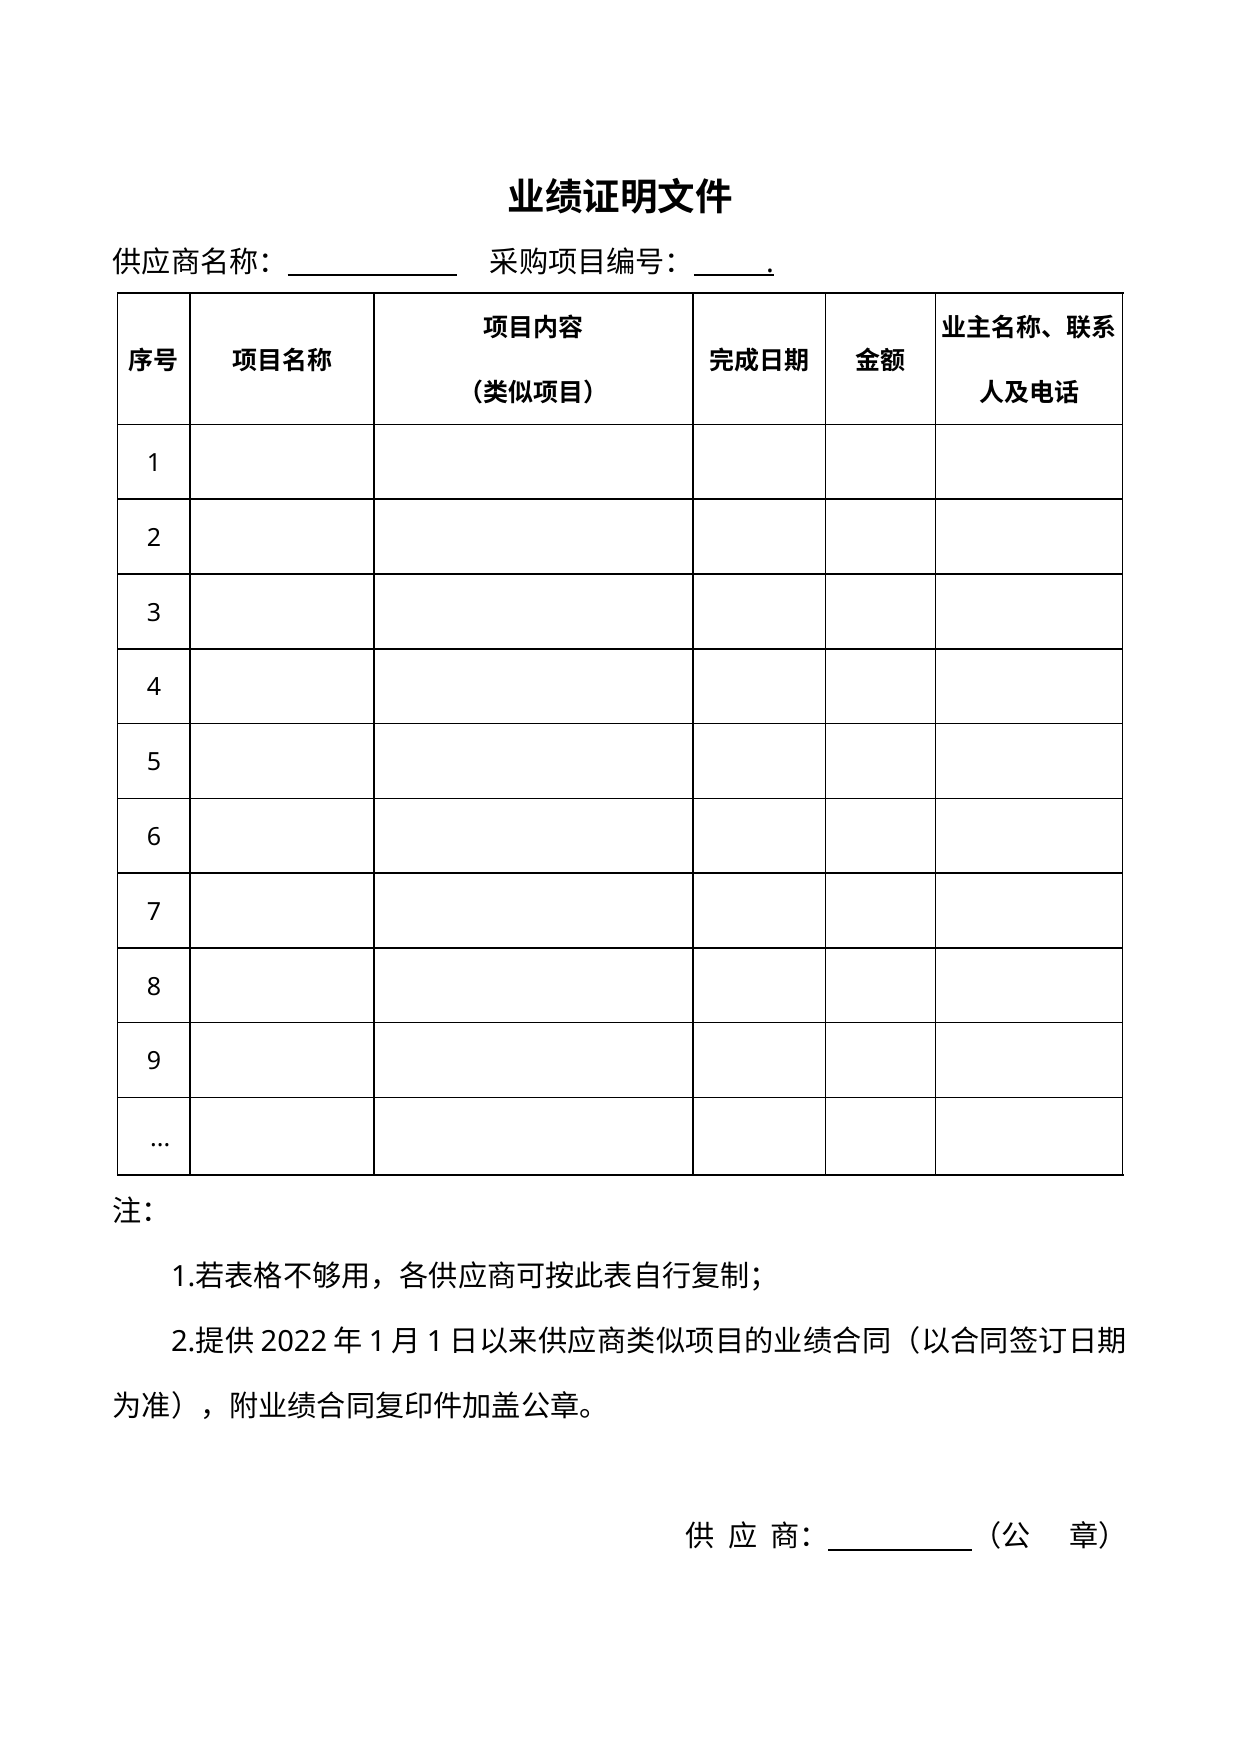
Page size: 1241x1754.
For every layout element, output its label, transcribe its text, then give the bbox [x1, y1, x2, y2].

table_cell [936, 1023, 1122, 1097]
table_header 序号 [118, 294, 189, 423]
table_cell [826, 575, 935, 648]
text 供 应 商： （公 章） [112, 1501, 1128, 1566]
table_cell [191, 500, 373, 573]
table_cell [936, 799, 1122, 872]
table_cell [191, 724, 373, 797]
table_cell [936, 575, 1122, 648]
table_cell [936, 949, 1122, 1022]
table_cell [694, 949, 825, 1022]
table_cell [694, 1098, 825, 1174]
table_cell [375, 500, 692, 573]
table_cell [936, 425, 1122, 498]
table_cell 6 [118, 799, 189, 872]
table_cell [191, 1098, 373, 1174]
table_cell [936, 1098, 1122, 1174]
table_cell [936, 874, 1122, 947]
table_cell [375, 1023, 692, 1097]
table_cell [826, 1023, 935, 1097]
table_cell [191, 1023, 373, 1097]
table_header 项目名称 [191, 294, 373, 423]
table_cell [694, 425, 825, 498]
text 1.若表格不够用，各供应商可按此表自行复制； [112, 1241, 1128, 1306]
table_cell [191, 425, 373, 498]
table_cell [826, 724, 935, 797]
table_cell [826, 799, 935, 872]
text 业绩证明文件 [112, 162, 1128, 227]
table_cell [826, 650, 935, 723]
table_cell [375, 874, 692, 947]
table_cell [936, 650, 1122, 723]
table_cell [694, 500, 825, 573]
table_header 完成日期 [694, 294, 825, 423]
table_cell [694, 650, 825, 723]
table_cell 7 [118, 874, 189, 947]
text 2.提供2022年1月1日以来供应商类似项目的业绩合同（以合同签订日期为准），附业绩合同复印件加盖公章。 [112, 1306, 1128, 1436]
table_cell 5 [118, 724, 189, 797]
table_cell [826, 1098, 935, 1174]
table_cell [694, 575, 825, 648]
table_cell [191, 949, 373, 1022]
table_cell 3 [118, 575, 189, 648]
table_header 项目内容 （类似项目） [375, 294, 692, 423]
table_cell [375, 724, 692, 797]
table_cell 8 [118, 949, 189, 1022]
table_cell [375, 425, 692, 498]
table_cell ... [118, 1098, 189, 1174]
table_cell [694, 724, 825, 797]
text 注： [112, 1176, 1128, 1241]
text 供应商名称： 采购项目编号： . [112, 227, 1128, 292]
table_cell [375, 575, 692, 648]
table_cell [826, 500, 935, 573]
table_header 金额 [826, 294, 935, 423]
table_cell [936, 724, 1122, 797]
table_cell [191, 575, 373, 648]
table_cell [375, 650, 692, 723]
table_cell [191, 799, 373, 872]
table_cell 9 [118, 1023, 189, 1097]
table_header 业主名称、联系人及电话 [936, 294, 1122, 423]
table_cell [375, 1098, 692, 1174]
table_cell [191, 650, 373, 723]
table_cell [826, 949, 935, 1022]
table_cell [936, 500, 1122, 573]
table_cell [694, 799, 825, 872]
table_cell [694, 1023, 825, 1097]
table_cell 1 [118, 425, 189, 498]
table_cell 2 [118, 500, 189, 573]
table_cell [826, 874, 935, 947]
table_cell [375, 949, 692, 1022]
table_cell [375, 799, 692, 872]
table_cell [826, 425, 935, 498]
table_cell [694, 874, 825, 947]
table_cell 4 [118, 650, 189, 723]
table_cell [191, 874, 373, 947]
